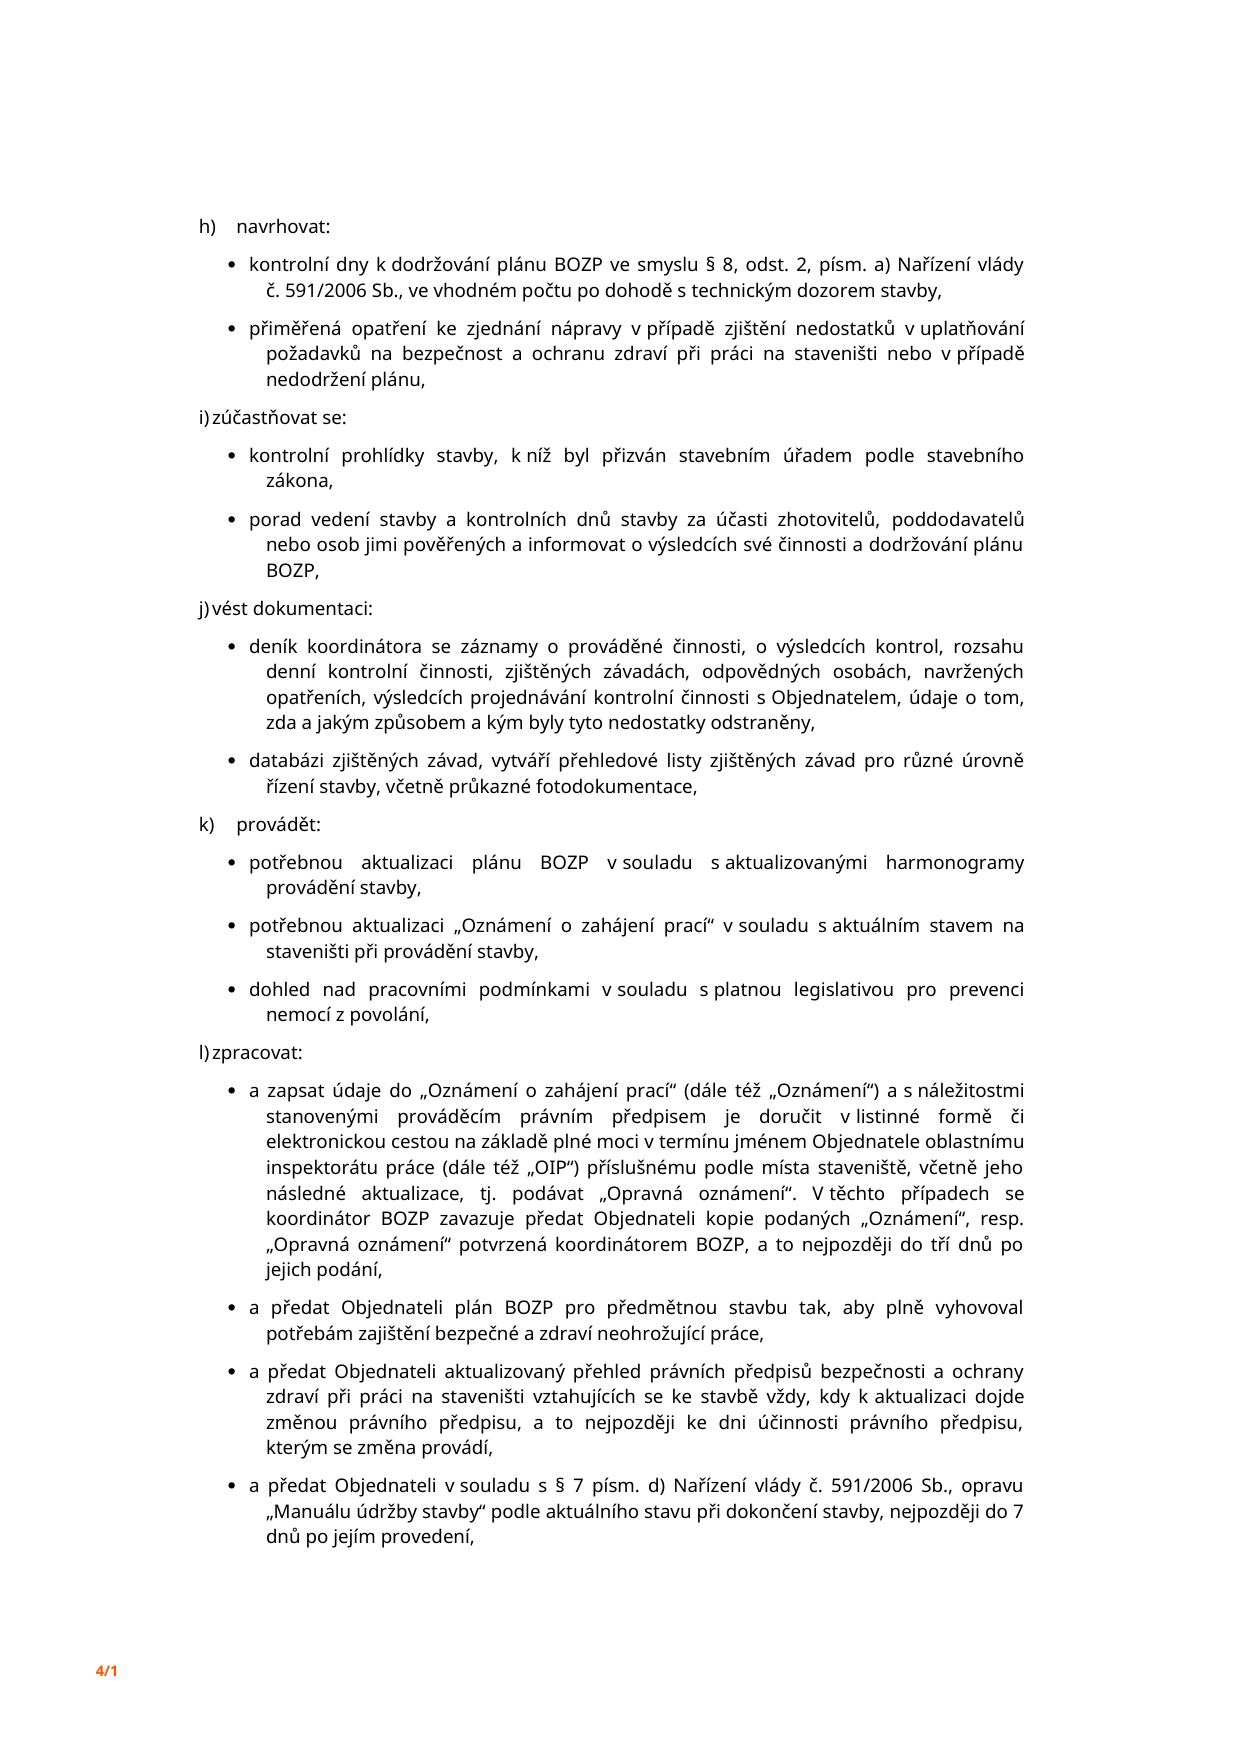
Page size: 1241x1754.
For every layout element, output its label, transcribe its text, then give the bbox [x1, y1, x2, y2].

list vést dokumentaci: [199, 595, 1024, 620]
list potřebnou aktualizaci „Oznámení o zahájení prací“ v souladu s aktuálním stavem na staveništi při provádění stavby, [228, 913, 1024, 964]
list a zapsat údaje do „Oznámení o zahájení prací“ (dále též „Oznámení“) a s náležitostmi stanovenými prováděcím právním předpisem je doručit v listinné formě či elektronickou cestou na základě plné moci v termínu jménem Objednatele oblastnímu inspektorátu práce (dále též „OIP“) příslušnému podle místa staveniště, včetně jeho následné aktualizace, tj. podávat „Opravná oznámení“. V těchto případech se koordinátor BOZP zavazuje předat Objednateli kopie podaných „Oznámení“, resp. „Opravná oznámení“ potvrzená koordinátorem BOZP, a to nejpozději do tří dnů po jejich podání, [228, 1078, 1024, 1282]
list a předat Objednateli aktualizovaný přehled právních předpisů bezpečnosti a ochrany zdraví při práci na staveništi vztahujících se ke stavbě vždy, kdy k aktualizaci dojde změnou právního předpisu, a to nejpozději ke dni účinnosti právního předpisu, kterým se změna provádí, [228, 1358, 1024, 1460]
list porad vedení stavby a kontrolních dnů stavby za účasti zhotovitelů, poddodavatelů nebo osob jimi pověřených a informovat o výsledcích své činnosti a dodržování plánu BOZP, [228, 506, 1024, 582]
list kontrolní dny k dodržování plánu BOZP ve smyslu § 8, odst. 2, písm. a) Nařízení vlády č. 591/2006 Sb., ve vhodném počtu po dohodě s technickým dozorem stavby, [228, 252, 1024, 303]
list kontrolní prohlídky stavby, k níž byl přizván stavebním úřadem podle stavebního zákona, [228, 442, 1024, 493]
list navrhovat: [199, 214, 1024, 239]
list a předat Objednateli plán BOZP pro předmětnou stavbu tak, aby plně vyhovoval potřebám zajištění bezpečné a zdraví neohrožující práce, [228, 1294, 1024, 1345]
list potřebnou aktualizaci plánu BOZP v souladu s aktualizovanými harmonogramy provádění stavby, [228, 849, 1024, 900]
list dohled nad pracovními podmínkami v souladu s platnou legislativou pro prevenci nemocí z povolání, [228, 976, 1024, 1027]
list zúčastňovat se: [199, 404, 1024, 430]
list přiměřená opatření ke zjednání nápravy v případě zjištění nedostatků v uplatňování požadavků na bezpečnost a ochranu zdraví při práci na staveništi nebo v případě nedodržení plánu, [228, 315, 1024, 392]
list a předat Objednateli v souladu s § 7 písm. d) Nařízení vlády č. 591/2006 Sb., opravu „Manuálu údržby stavby“ podle aktuálního stavu při dokončení stavby, nejpozději do 7 dnů po jejím provedení, [228, 1472, 1024, 1549]
list zpracovat: [199, 1040, 1024, 1065]
list databázi zjištěných závad, vytváří přehledové listy zjištěných závad pro různé úrovně řízení stavby, včetně průkazné fotodokumentace, [228, 747, 1024, 798]
list provádět: [199, 811, 1024, 837]
list deník koordinátora se záznamy o prováděné činnosti, o výsledcích kontrol, rozsahu denní kontrolní činnosti, zjištěných závadách, odpovědných osobách, navržených opatřeních, výsledcích projednávání kontrolní činnosti s Objednatelem, údaje o tom, zda a jakým způsobem a kým byly tyto nedostatky odstraněny, [228, 633, 1024, 735]
